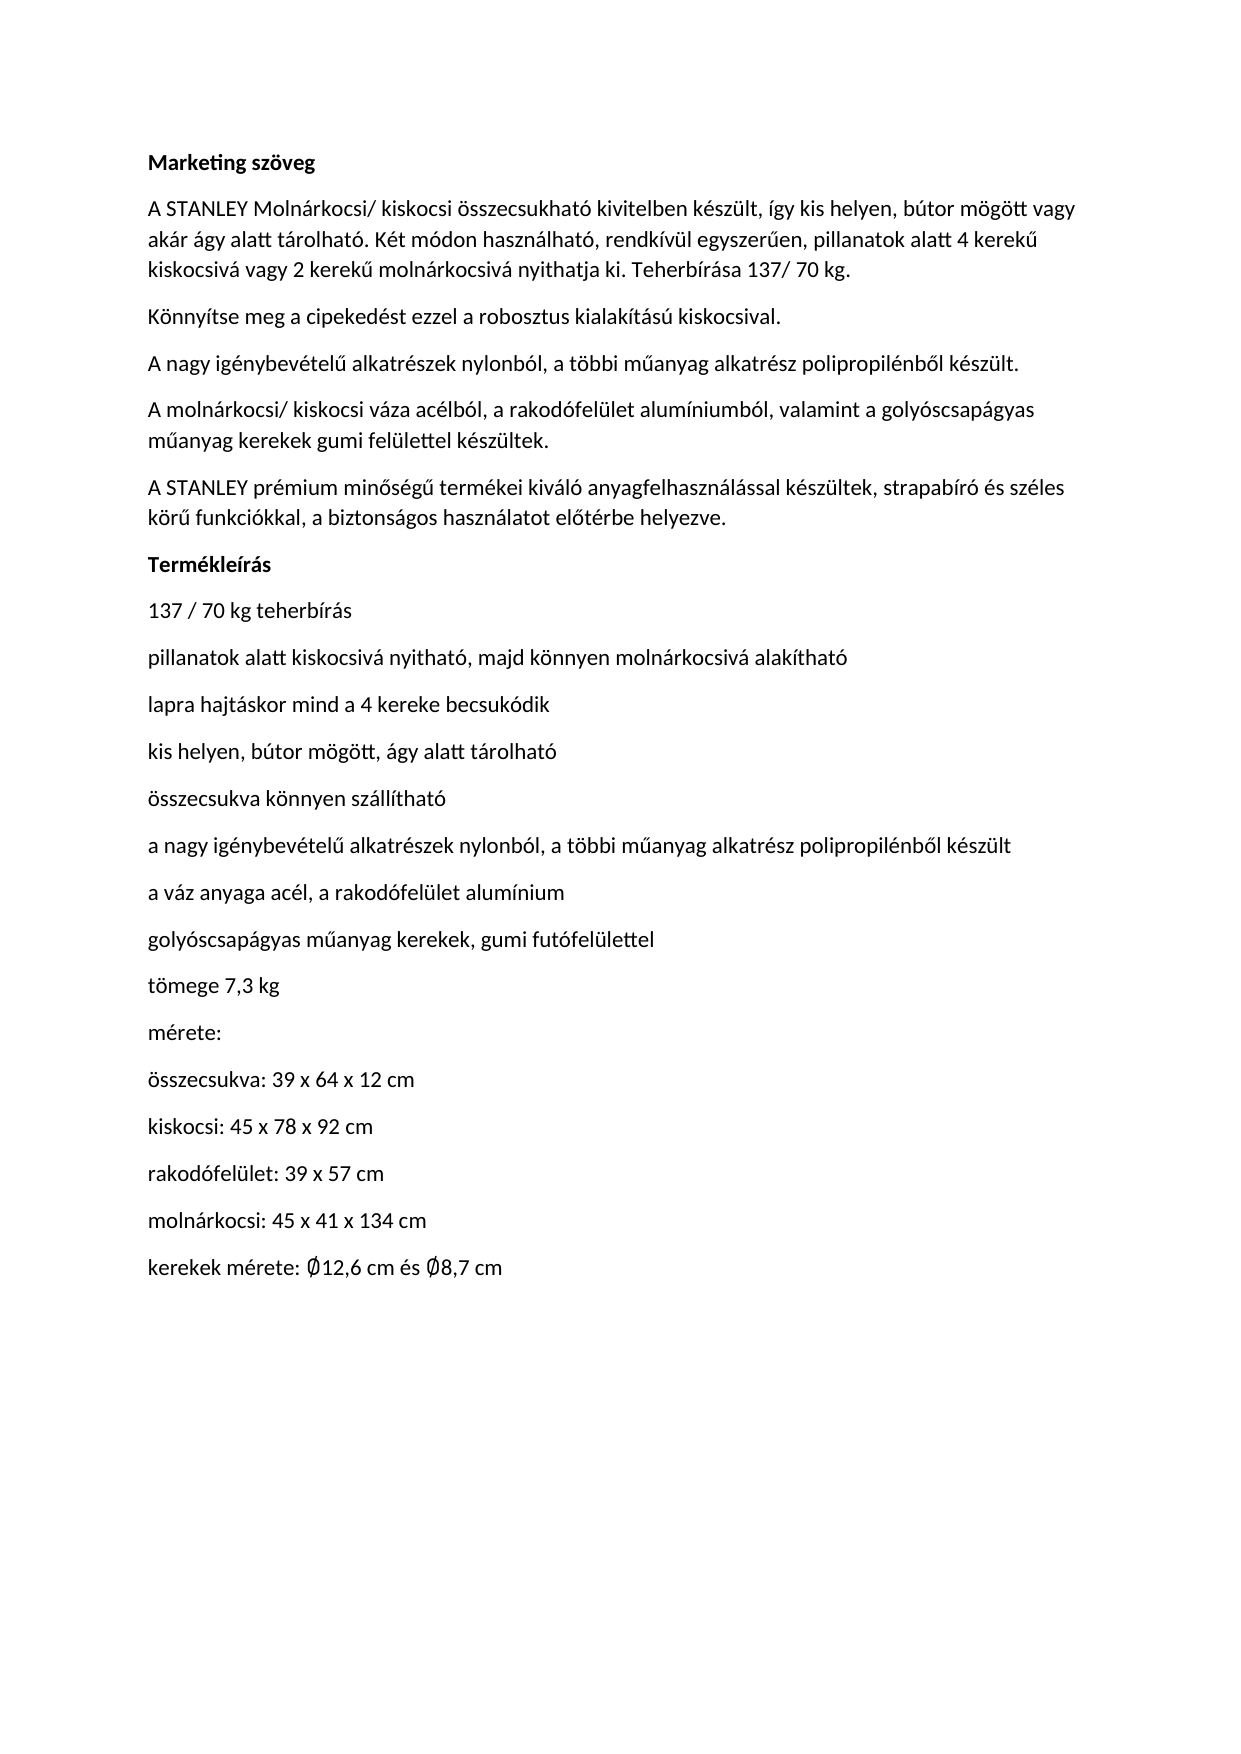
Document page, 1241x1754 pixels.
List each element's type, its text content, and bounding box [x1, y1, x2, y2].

text Termékleírás [148, 550, 1093, 578]
text A STANLEY Molnárkocsi/ kiskocsi összecsukható kivitelben készült, így kis helyen, bútor mögött vagy akár ágy alatt tárolható. Két módon használható, rendkívül egyszerűen, pillanatok alatt 4 kerekű kiskocsivá vagy 2 kerekű molnárkocsivá nyithatja ki. Teherbírása 137/ 70 kg. [148, 194, 1093, 283]
text tömege 7,3 kg [148, 972, 1093, 999]
text A nagy igénybevételű alkatrészek nylonból, a többi műanyag alkatrész polipropilénből készült. [148, 349, 1093, 377]
text A STANLEY prémium minőségű termékei kiváló anyagfelhasználással készültek, strapabíró és széles körű funkciókkal, a biztonságos használatot előtérbe helyezve. [148, 473, 1093, 531]
text A molnárkocsi/ kiskocsi váza acélból, a rakodófelület alumíniumból, valamint a golyóscsapágyas műanyag kerekek gumi felülettel készültek. [148, 396, 1093, 454]
text a nagy igénybevételű alkatrészek nylonból, a többi műanyag alkatrész polipropilénből készült [148, 831, 1093, 859]
text kiskocsi: 45 x 78 x 92 cm [148, 1112, 1093, 1140]
text golyóscsapágyas műanyag kerekek, gumi futófelülettel [148, 925, 1093, 953]
text pillanatok alatt kiskocsivá nyitható, majd könnyen molnárkocsivá alakítható [148, 643, 1093, 671]
text lapra hajtáskor mind a 4 kereke becsukódik [148, 690, 1093, 718]
text mérete: [148, 1018, 1093, 1046]
text rakodófelület: 39 x 57 cm [148, 1159, 1093, 1187]
text összecsukva: 39 x 64 x 12 cm [148, 1065, 1093, 1093]
text Könnyítse meg a cipekedést ezzel a robosztus kialakítású kiskocsival. [148, 302, 1093, 330]
text kis helyen, bútor mögött, ágy alatt tárolható [148, 737, 1093, 765]
text molnárkocsi: 45 x 41 x 134 cm [148, 1206, 1093, 1234]
text kerekek mérete: ∅12,6 cm és ∅8,7 cm [148, 1253, 1093, 1281]
text a váz anyaga acél, a rakodófelület alumínium [148, 878, 1093, 906]
text Marketing szöveg [148, 148, 1093, 176]
text 137 / 70 kg teherbírás [148, 597, 1093, 624]
text összecsukva könnyen szállítható [148, 784, 1093, 812]
